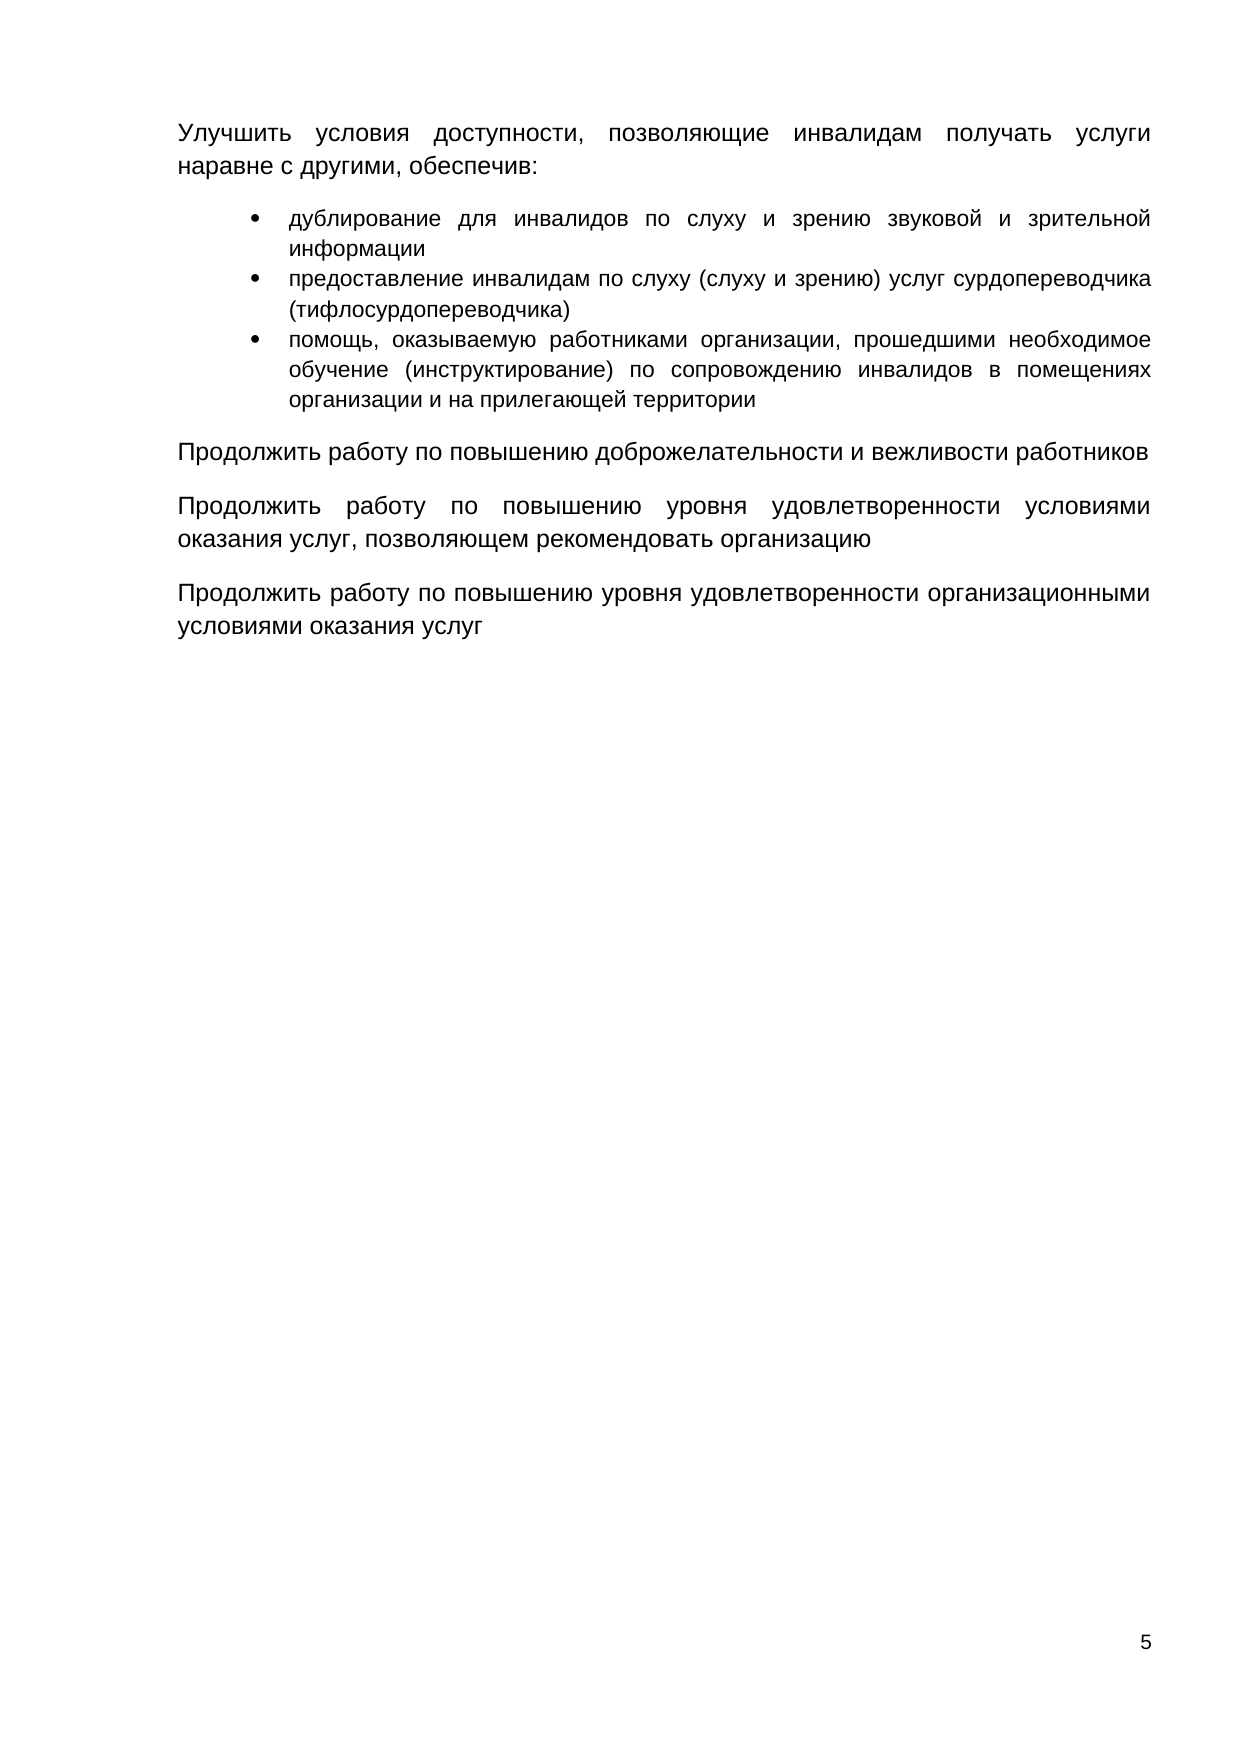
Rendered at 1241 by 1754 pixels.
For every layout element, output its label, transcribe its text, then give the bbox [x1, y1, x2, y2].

text Продолжить работу по повышению уровня удовлетворенности условиями оказания услуг, позволяющем рекомендовать организацию [177, 491, 1152, 553]
text Продолжить работу по повышению уровня удовлетворенности организационными условиями оказания услуг [177, 578, 1152, 640]
list предоставление инвалидам по слуху (слуху и зрению) услуг сурдопереводчика (тифлосурдопереводчика) [251, 265, 1152, 322]
list помощь, оказываемую работниками организации, прошедшими необходимое обучение (инструктирование) по сопровождению инвалидов в помещениях организации и на прилегающей территории [251, 326, 1152, 413]
list дублирование для инвалидов по слуху и зрению звуковой и зрительной информации [251, 205, 1152, 262]
text Улучшить условия доступности, позволяющие инвалидам получать услуги наравне с другими, обеспечив: [177, 118, 1152, 180]
text Продолжить работу по повышению доброжелательности и вежливости работников [177, 437, 1152, 466]
